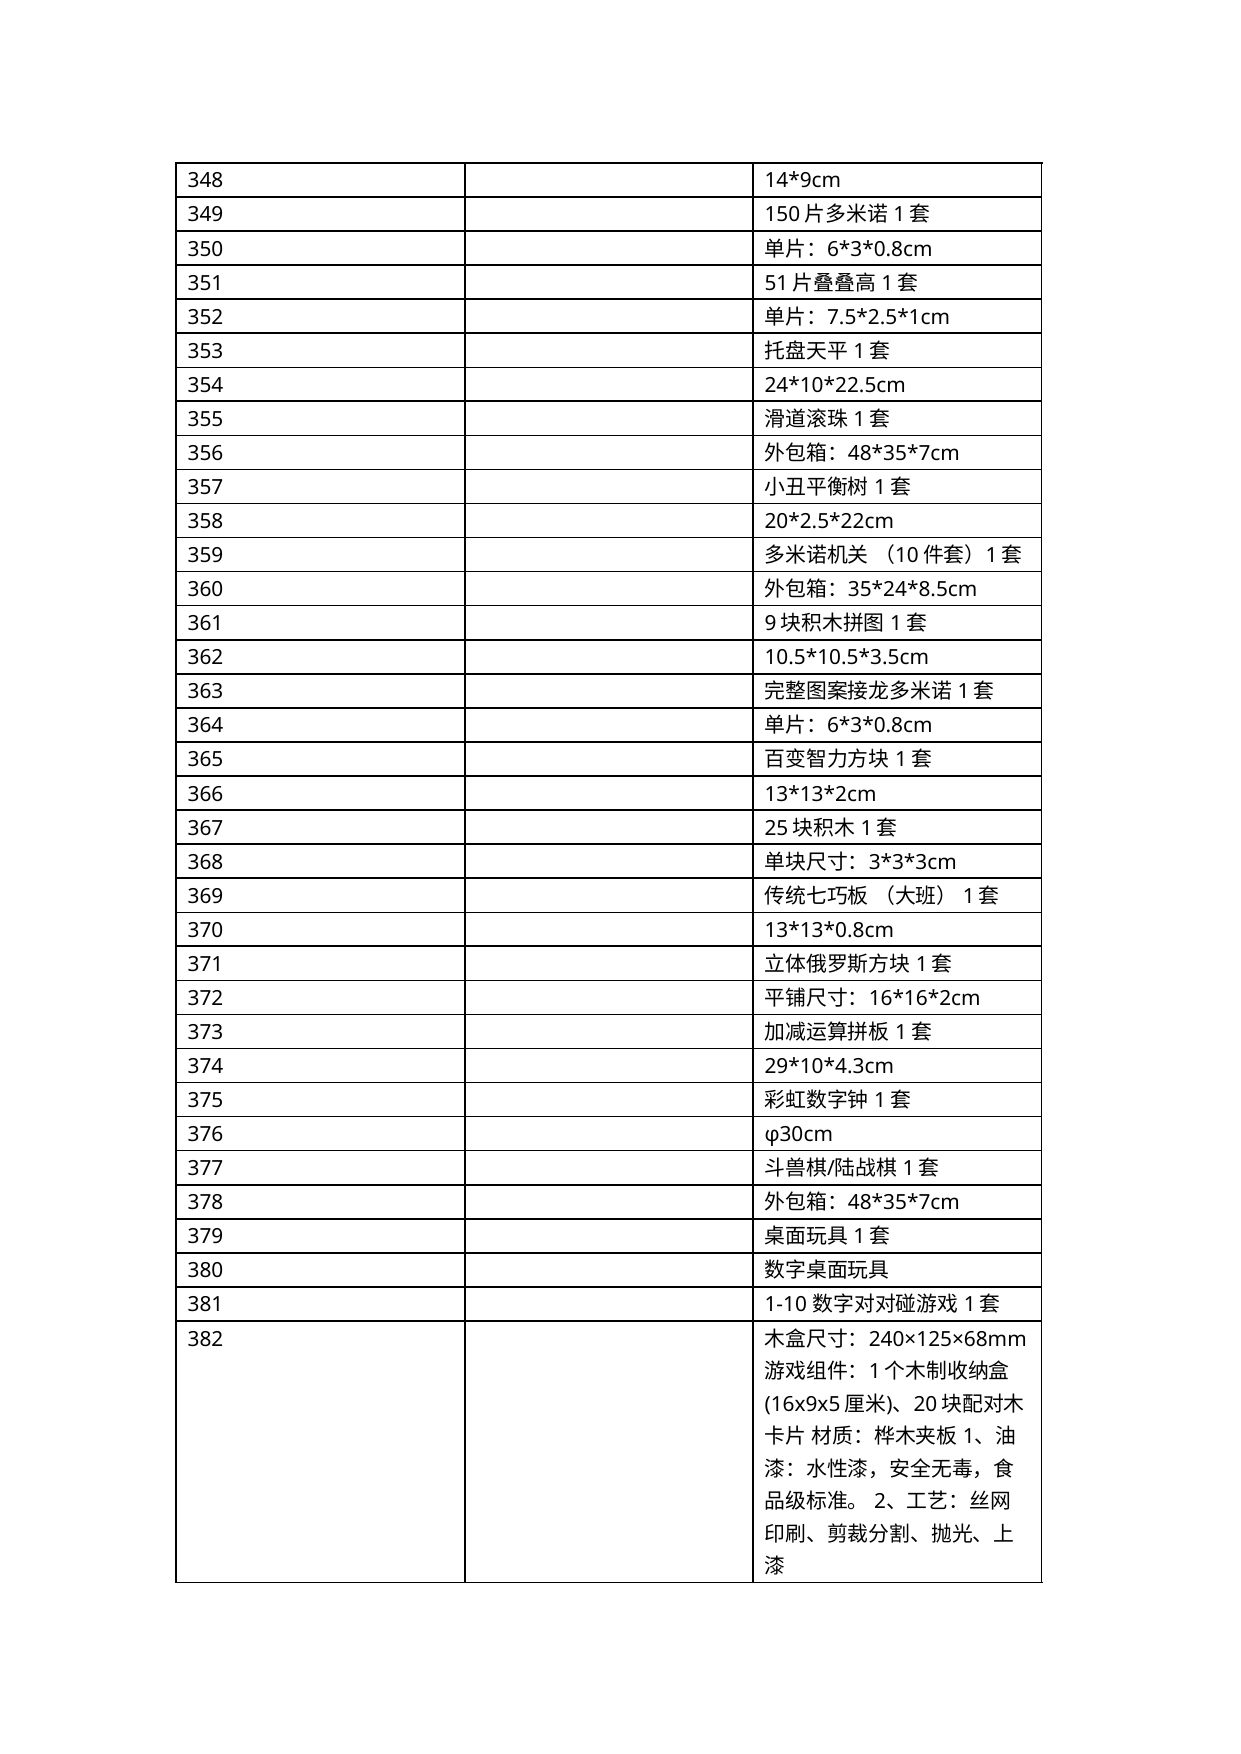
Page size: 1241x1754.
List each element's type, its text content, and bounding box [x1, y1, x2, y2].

table_cell 单块尺寸：3*3*3cm [754, 845, 1041, 877]
table_cell 381 [177, 1288, 464, 1320]
table_cell [466, 402, 752, 434]
table_cell 351 [177, 266, 464, 298]
table_cell 372 [177, 981, 464, 1013]
table_cell [466, 947, 752, 979]
table_cell [466, 981, 752, 1013]
table_cell 小丑平衡树 1套 [754, 470, 1041, 503]
table_cell 桌面玩具 1套 [754, 1220, 1041, 1252]
table_cell 350 [177, 232, 464, 264]
table_cell 352 [177, 300, 464, 332]
table_cell 9块积木拼图 1套 [754, 606, 1041, 639]
table_cell 363 [177, 675, 464, 707]
table_cell 370 [177, 913, 464, 945]
table_cell [466, 743, 752, 775]
table_cell [466, 198, 752, 230]
table_cell 加减运算拼板 1套 [754, 1015, 1041, 1048]
table_cell [466, 436, 752, 468]
table_cell 20*2.5*22cm [754, 504, 1041, 537]
table_cell 369 [177, 879, 464, 911]
table_cell 376 [177, 1117, 464, 1150]
table_cell 380 [177, 1254, 464, 1286]
table_cell 348 [177, 164, 464, 196]
table_cell [466, 266, 752, 298]
table_cell [466, 675, 752, 707]
table_cell [466, 300, 752, 332]
table_cell 382 [177, 1322, 464, 1582]
table_cell [466, 879, 752, 911]
table_cell 斗兽棋/陆战棋 1套 [754, 1151, 1041, 1184]
table_cell 24*10*22.5cm [754, 368, 1041, 400]
table_cell [466, 1151, 752, 1184]
table_cell 359 [177, 538, 464, 571]
table_cell [466, 1220, 752, 1252]
table_cell [466, 232, 752, 264]
table_cell 357 [177, 470, 464, 503]
table_cell 传统七巧板 （大班） 1套 [754, 879, 1041, 911]
table_cell 353 [177, 334, 464, 366]
table_cell 360 [177, 572, 464, 605]
table_cell 外包箱：35*24*8.5cm [754, 572, 1041, 605]
table_cell 数字桌面玩具 [754, 1254, 1041, 1286]
table_cell 379 [177, 1220, 464, 1252]
table_cell 150片多米诺 1套 [754, 198, 1041, 230]
table_cell 368 [177, 845, 464, 877]
table_cell 355 [177, 402, 464, 434]
table_cell 375 [177, 1083, 464, 1116]
table_cell [466, 572, 752, 605]
table_cell [466, 368, 752, 400]
table_cell 立体俄罗斯方块 1套 [754, 947, 1041, 979]
table_cell [466, 641, 752, 673]
table_cell [466, 334, 752, 366]
table_cell 364 [177, 709, 464, 741]
table_cell [466, 1322, 752, 1582]
table_cell 366 [177, 777, 464, 809]
table_cell [466, 709, 752, 741]
table_cell 外包箱：48*35*7cm [754, 1186, 1041, 1218]
table_cell 349 [177, 198, 464, 230]
table_cell 单片：6*3*0.8cm [754, 709, 1041, 741]
table_cell [466, 1083, 752, 1116]
table_cell [466, 1015, 752, 1048]
table_cell 354 [177, 368, 464, 400]
table_cell [466, 1254, 752, 1286]
table_cell 365 [177, 743, 464, 775]
table_cell 13*13*0.8cm [754, 913, 1041, 945]
table_cell [466, 913, 752, 945]
table_cell [466, 606, 752, 639]
table_cell 外包箱：48*35*7cm [754, 436, 1041, 468]
table_cell [466, 538, 752, 571]
table_cell [466, 164, 752, 196]
table_cell 单片：6*3*0.8cm [754, 232, 1041, 264]
table_cell φ30cm [754, 1117, 1041, 1150]
table_cell 14*9cm [754, 164, 1041, 196]
table_cell 356 [177, 436, 464, 468]
table_cell 361 [177, 606, 464, 639]
table_cell [466, 811, 752, 843]
table_cell [466, 1049, 752, 1082]
table_cell 362 [177, 641, 464, 673]
table_cell 378 [177, 1186, 464, 1218]
table_cell 371 [177, 947, 464, 979]
table_cell 374 [177, 1049, 464, 1082]
table_cell 滑道滚珠 1套 [754, 402, 1041, 434]
table_cell 25块积木 1套 [754, 811, 1041, 843]
table_cell 单片：7.5*2.5*1cm [754, 300, 1041, 332]
table_cell 367 [177, 811, 464, 843]
table_cell 完整图案接龙多米诺 1套 [754, 675, 1041, 707]
table_cell [466, 1186, 752, 1218]
table_cell 木盒尺寸：240×125×68mm 游戏组件：1个木制收纳盒 (16x9x5厘米)、20块配对木卡片 材质：桦木夹板 1、油漆：水性漆，安全无毒，食品级标准。 2、工艺：丝网印刷、剪裁分割、抛光、上漆 [754, 1322, 1041, 1582]
table_cell [466, 1117, 752, 1150]
table_cell 平铺尺寸：16*16*2cm [754, 981, 1041, 1013]
table_cell [466, 845, 752, 877]
table_cell 358 [177, 504, 464, 537]
table_cell 377 [177, 1151, 464, 1184]
table_cell [466, 1288, 752, 1320]
table_cell [466, 470, 752, 503]
table_cell 多米诺机关 （10件套）1套 [754, 538, 1041, 571]
table_cell 13*13*2cm [754, 777, 1041, 809]
table_cell 10.5*10.5*3.5cm [754, 641, 1041, 673]
table_cell [466, 777, 752, 809]
table_cell 1-10 数字对对碰游戏 1套 [754, 1288, 1041, 1320]
table_cell 托盘天平 1套 [754, 334, 1041, 366]
table_cell 彩虹数字钟 1套 [754, 1083, 1041, 1116]
table_cell 373 [177, 1015, 464, 1048]
table_cell 51片叠叠高 1套 [754, 266, 1041, 298]
table_cell [466, 504, 752, 537]
table_cell 29*10*4.3cm [754, 1049, 1041, 1082]
table_cell 百变智力方块 1套 [754, 743, 1041, 775]
